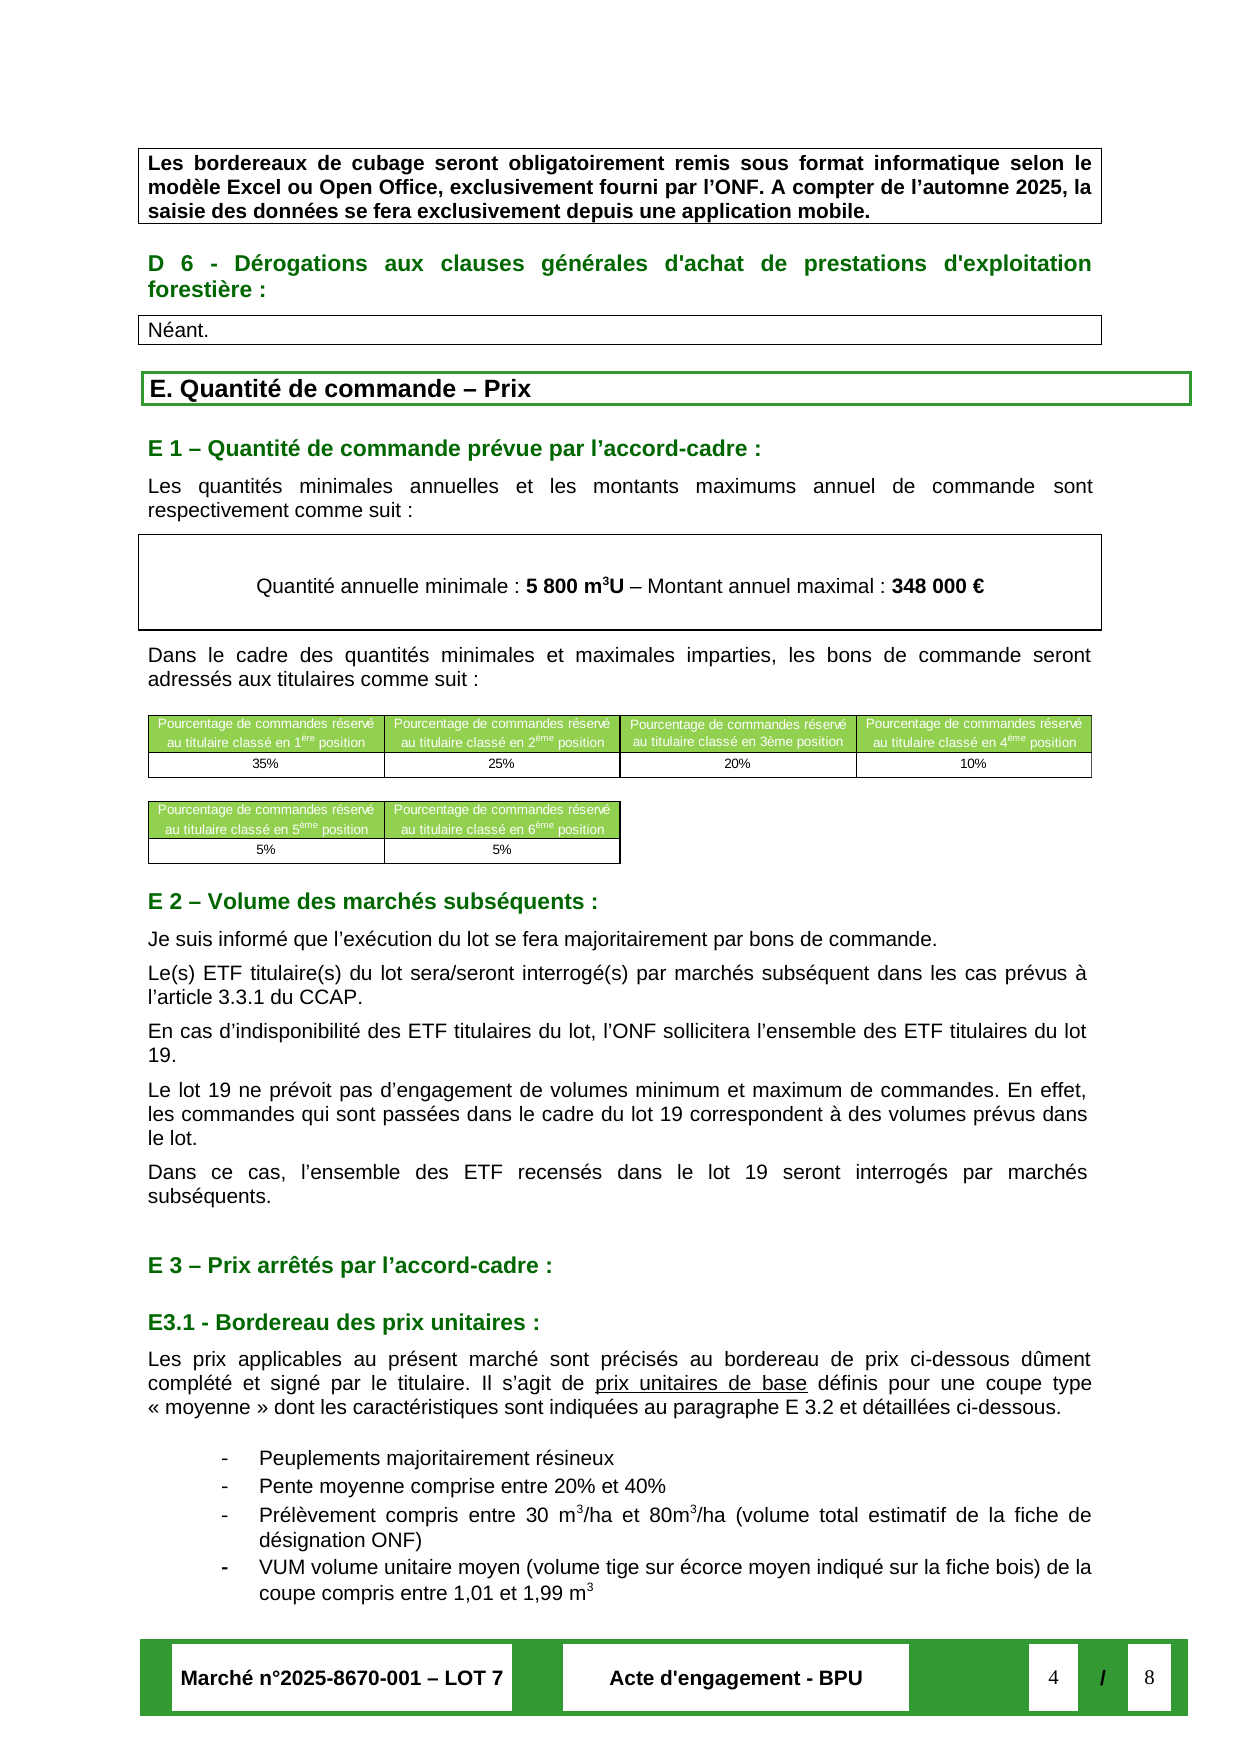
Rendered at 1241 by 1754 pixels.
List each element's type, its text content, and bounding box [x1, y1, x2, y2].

text E3.1 - Bordereau des prix unitaires : [148, 1309, 1093, 1335]
text Je suis informé que l’exécution du lot se fera majoritairement par bons de commande. [148, 926, 1089, 950]
text Dans ce cas, l’ensemble des ETF recensés dans le lot 19 seront interrogés par marchés subséquents. [148, 1160, 1089, 1208]
text Quantité annuelle minimale : 5 800 m3U – Montant annuel maximal : 348 000 € [139, 571, 1101, 598]
text Les quantités minimales annuelles et les montants maximums annuel de commande sont respectivement comme suit : [148, 474, 1093, 522]
text Néant. [139, 316, 1101, 344]
text Les prix applicables au présent marché sont précisés au bordereau de prix ci-dessous dûment complété et signé par le titulaire. Il s’agit de prix unitaires de base définis pour une coupe type « moyenne » dont les caractéristiques sont indiquées au paragraphe E 3.2 et détaillées ci-dessous. [148, 1347, 1093, 1419]
text E 3 – Prix arrêtés par l’accord-cadre : [148, 1252, 1093, 1279]
text E 2 – Volume des marchés subséquents : [148, 888, 1093, 914]
text D 6 - Dérogations aux clauses générales d'achat de prestations d'exploitation forestière : [148, 250, 1093, 303]
list Pente moyenne comprise entre 20% et 40% [221, 1471, 1093, 1500]
text Le lot 19 ne prévoit pas d’engagement de volumes minimum et maximum de commandes. En effet, les commandes qui sont passées dans le cadre du lot 19 correspondent à des volumes prévus dans le lot. [148, 1077, 1089, 1149]
text Le(s) ETF titulaire(s) du lot sera/seront interrogé(s) par marchés subséquent dans les cas prévus à l’article 3.3.1 du CCAP. [148, 961, 1089, 1009]
text Dans le cadre des quantités minimales et maximales imparties, les bons de commande seront adressés aux titulaires comme suit : [148, 643, 1093, 691]
text E 1 – Quantité de commande prévue par l’accord-cadre : [148, 435, 1093, 461]
text Les bordereaux de cubage seront obligatoirement remis sous format informatique selon le modèle Excel ou Open Office, exclusivement fourni par l’ONF. A compter de l’automne 2025, la saisie des données se fera exclusivement depuis une application mobile. [139, 149, 1101, 223]
list Peuplements majoritairement résineux [221, 1443, 1093, 1471]
list VUM volume unitaire moyen (volume tige sur écorce moyen indiqué sur la fiche bois) de la coupe compris entre 1,01 et 1,99 m3 [221, 1552, 1093, 1604]
text En cas d’indisponibilité des ETF titulaires du lot, l’ONF sollicitera l’ensemble des ETF titulaires du lot 19. [148, 1019, 1089, 1067]
table_header E. Quantité de commande – Prix [144, 374, 1189, 403]
list Prélèvement compris entre 30 m3/ha et 80m3/ha (volume total estimatif de la fiche de désignation ONF) [221, 1500, 1093, 1552]
